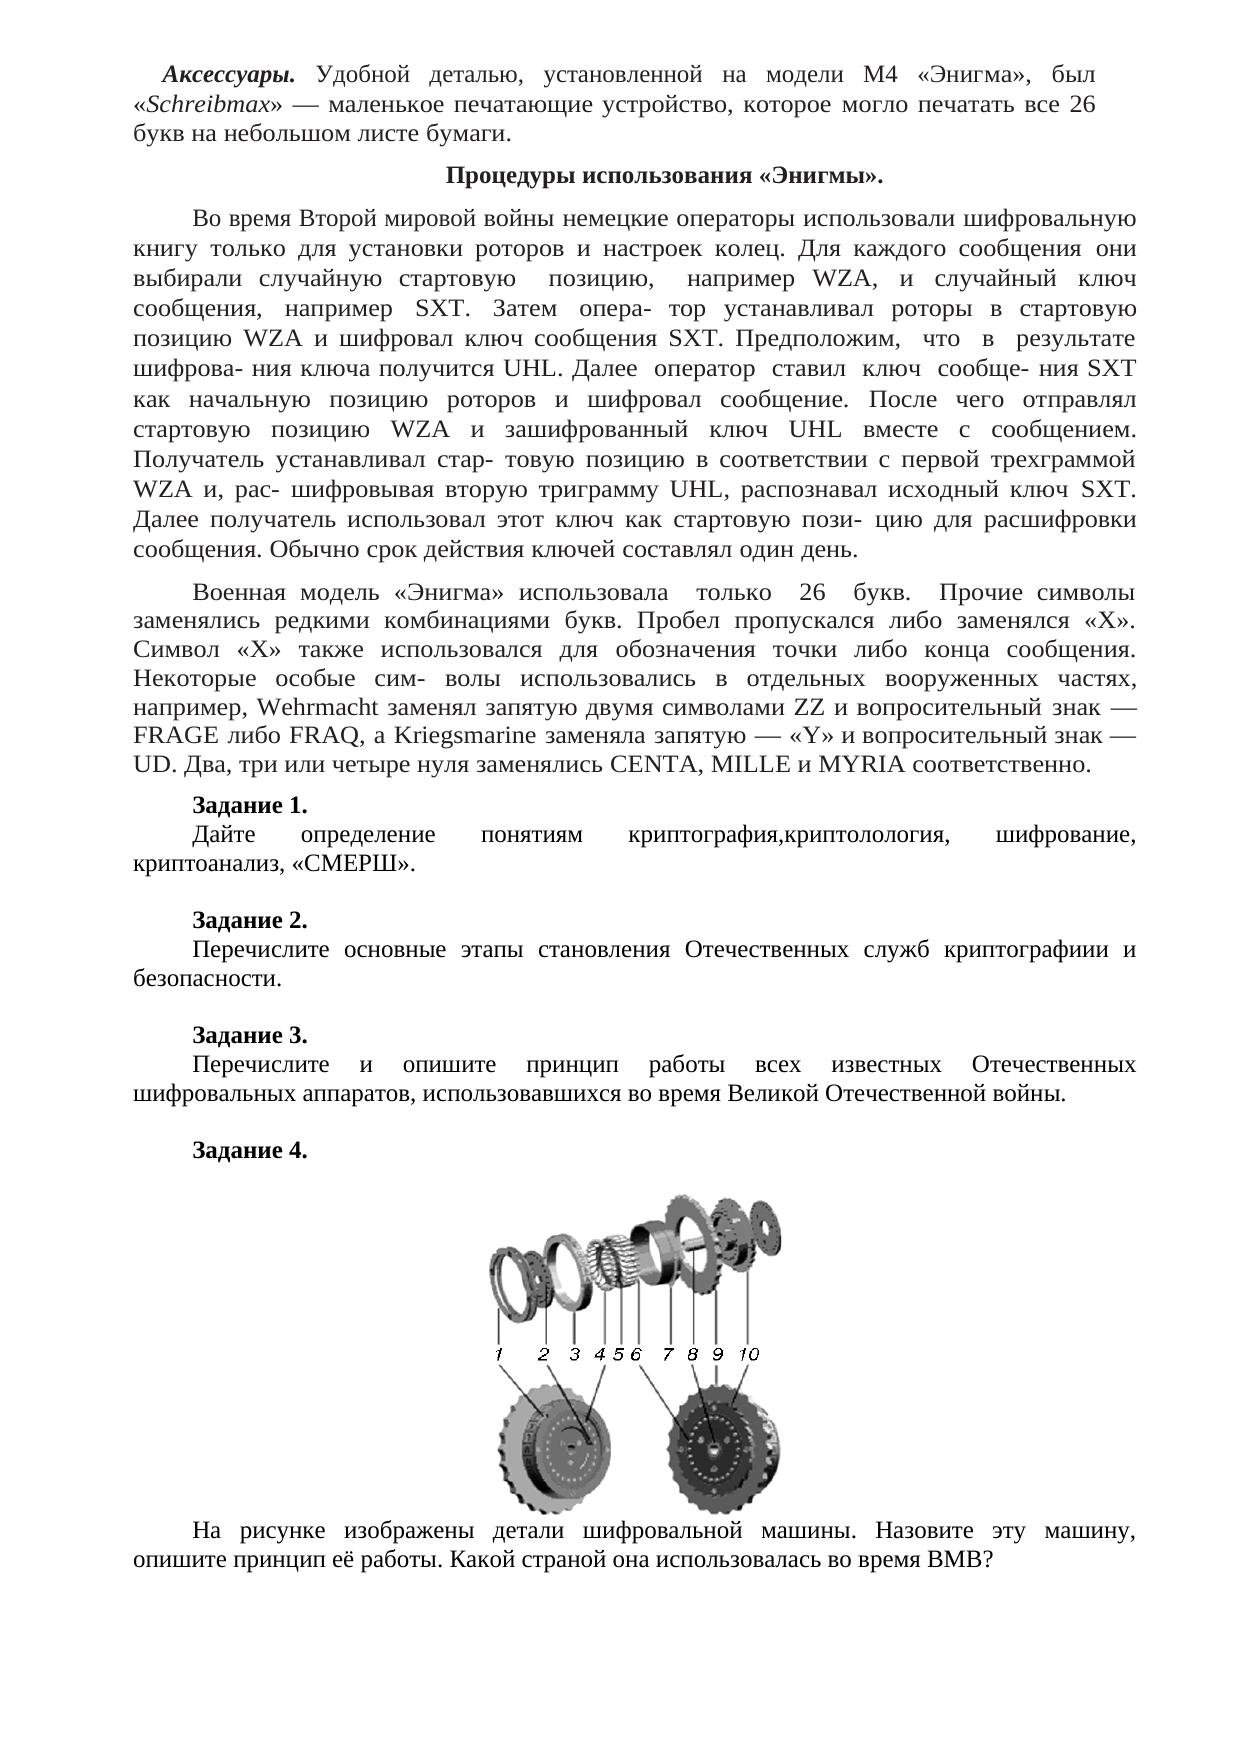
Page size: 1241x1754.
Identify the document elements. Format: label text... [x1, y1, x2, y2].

text Во время Второй мировой войны немецкие операторы использовали шифровальную книгу только для установки роторов и настроек колец. Для каждого сообщения они выбирали случайную стартовую позицию, например WZA, и случайный ключ сообщения, например SXT. Затем опера- тор устанавливал роторы в стартовую позицию WZA и шифровал ключ сообщения SXT. Предположим, что в результате шифрова- ния ключа получится UHL. Далее оператор ставил ключ сообще- ния SXT как начальную позицию роторов и шифровал сообщение. После чего отправлял стартовую позицию WZA и зашифрованный ключ UHL вместе с сообщением. Получатель устанавливал стар- товую позицию в соответствии с первой трехграммой WZA и, рас- шифровывая вторую триграмму UHL, распознавал исходный ключ SXT. Далее получатель использовал этот ключ как стартовую пози- цию для расшифровки сообщения. Обычно срок действия ключей составлял один день. [133, 203, 1137, 563]
text Дайте определение понятиям криптография,криптолология, шифрование, криптоанализ, «СМЕРШ». [133, 819, 1137, 877]
text Процедуры использования «Энигмы». [133, 160, 1137, 189]
picture [488, 1193, 782, 1515]
text Перечислите и опишите принцип работы всех известных Отечественных шифровальных аппаратов, использовавшихся во время Великой Отечественной войны. [133, 1049, 1137, 1107]
text Задание 3. [133, 1021, 1137, 1049]
text На рисунке изображены детали шифровальной машины. Назовите эту машину, опишите принцип её работы. Какой страной она использовалась во время ВМВ? [133, 1193, 1137, 1572]
text Военная модель «Энигма» использовала только 26 букв. Прочие символы заменялись редкими комбинациями букв. Пробел пропускался либо заменялся «X». Символ «X» также использовался для обозначения точки либо конца сообщения. Некоторые особые сим- волы использовались в отдельных вооруженных частях, например, Wehrmacht заменял запятую двумя символами ZZ и вопросительный знак — FRAGE либо FRAQ, а Kriegsmarine заменяла запятую — «Y» и вопросительный знак — UD. Два, три или четыре нуля заменялись CENTA, MILLE и MYRIA соответственно. [133, 577, 1137, 778]
text Задание 2. [133, 906, 1137, 934]
text Аксессуары. Удобной деталью, установленной на модели M4 «Энигма», был «Schreibmax» — маленькое печатающие устройство, которое могло печатать все 26 букв на небольшом листе бумаги. [133, 59, 1096, 147]
text Перечислите основные этапы становления Отечественных служб криптографиии и безопасности. [133, 934, 1137, 992]
text Задание 1. [133, 791, 1137, 819]
text Задание 4. [133, 1136, 1137, 1164]
